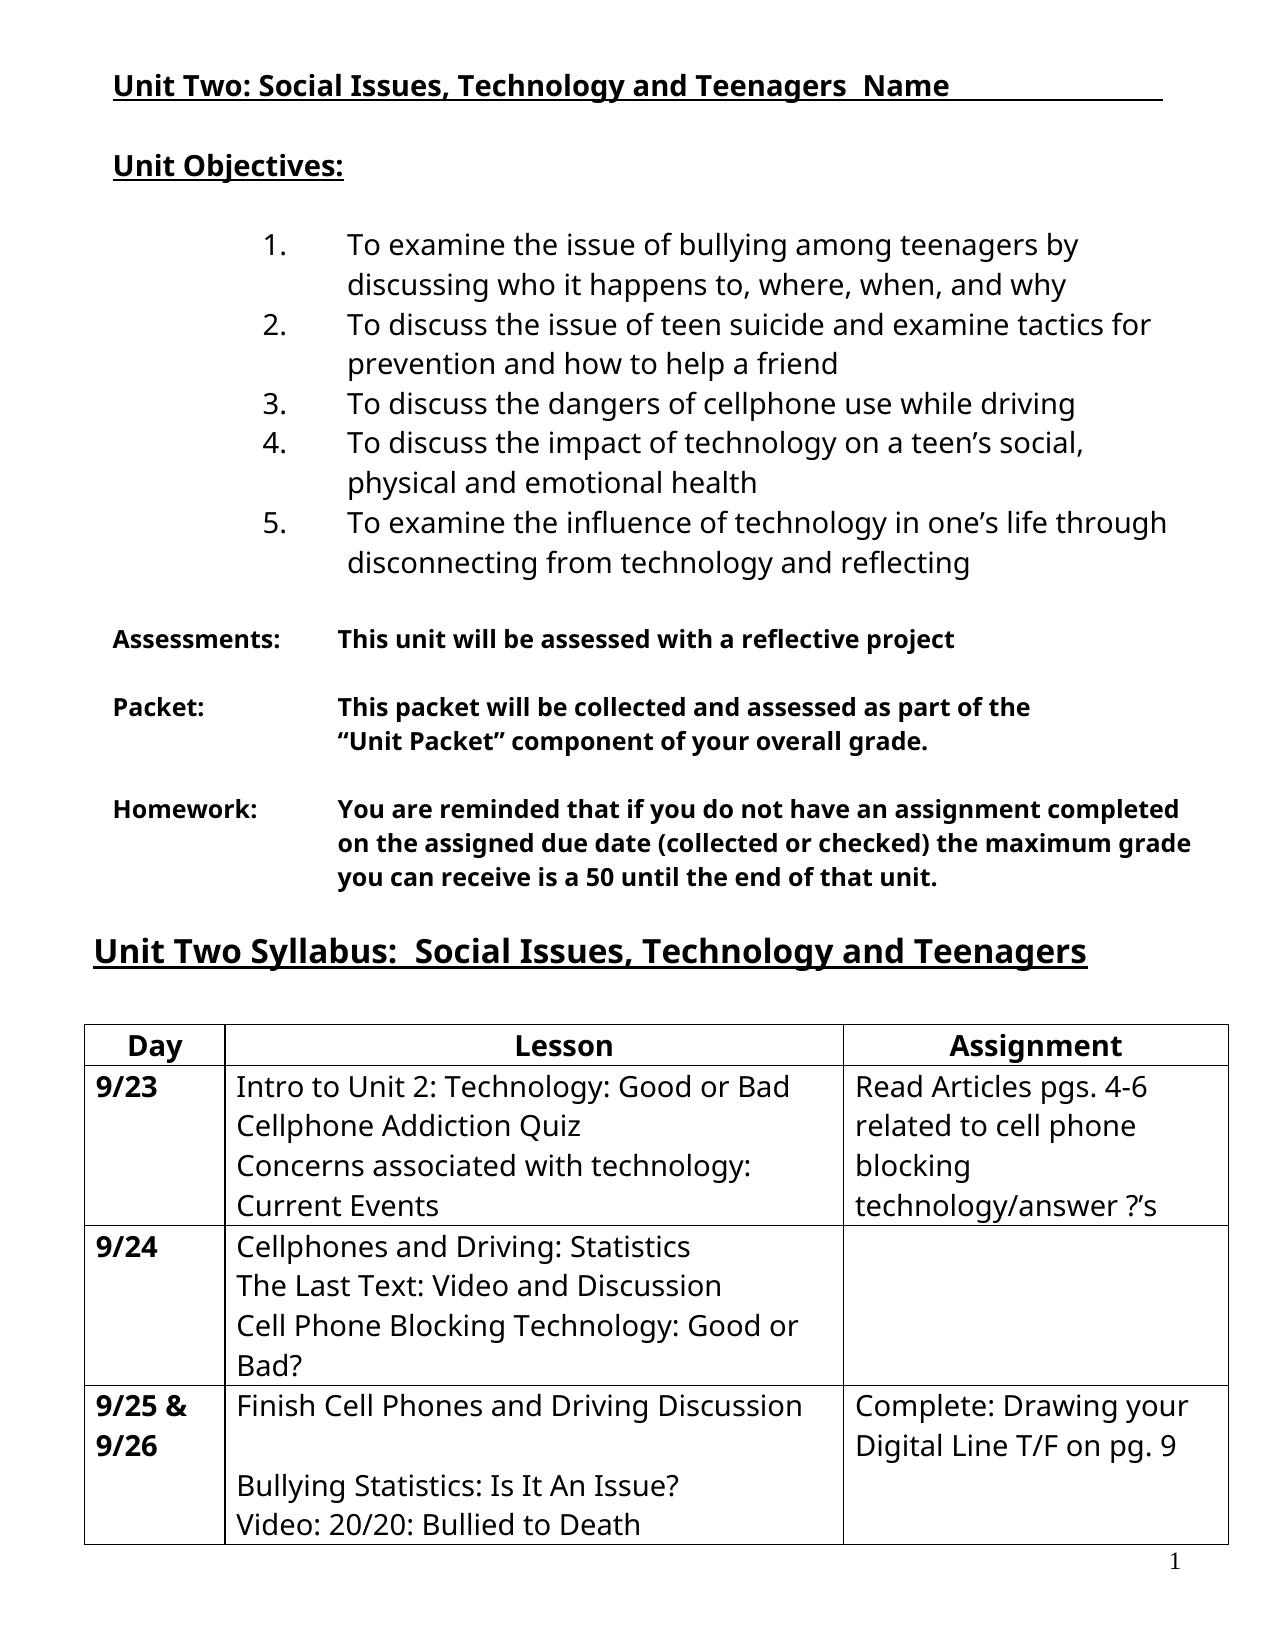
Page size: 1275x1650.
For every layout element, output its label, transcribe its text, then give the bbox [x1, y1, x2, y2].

table_header Day [85, 1025, 224, 1065]
text Unit Objectives: [112, 145, 1181, 185]
table_cell Read Articles pgs. 4-6 related to cell phone blocking technology/answer ?’s [844, 1066, 1228, 1225]
table_header Lesson [226, 1025, 843, 1065]
table_cell Intro to Unit 2: Technology: Good or Bad Cellphone Addiction Quiz Concerns associated with technology: Current Events [226, 1066, 843, 1225]
table_cell 9/25 & 9/26 [85, 1386, 224, 1544]
text Homework: You are reminded that if you do not have an assignment completed on the assigned due date (collected or checked) the maximum grade you can receive is a 50 until the end of that unit. [112, 792, 1200, 894]
table_cell Cellphones and Driving: Statistics The Last Text: Video and Discussion Cell Phone Blocking Technology: Good or Bad? [226, 1226, 843, 1384]
text Unit Two Syllabus: Social Issues, Technology and Teenagers [84, 928, 1266, 973]
table_cell 9/24 [85, 1226, 224, 1384]
table_header Assignment [844, 1025, 1228, 1065]
table_cell [844, 1226, 1228, 1384]
list To examine the influence of technology in one’s life through disconnecting from technology and reflecting [262, 502, 1181, 582]
list To discuss the issue of teen suicide and examine tactics for prevention and how to help a friend [262, 304, 1181, 383]
list To discuss the impact of technology on a teen’s social, physical and emotional health [262, 423, 1181, 502]
text Packet: This packet will be collected and assessed as part of the [112, 689, 1275, 723]
table_cell 9/23 [85, 1066, 224, 1225]
list To examine the issue of bullying among teenagers by discussing who it happens to, where, when, and why [262, 224, 1228, 304]
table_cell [226, 1386, 843, 1544]
list To discuss the dangers of cellphone use while driving [262, 383, 1181, 423]
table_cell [844, 1386, 1228, 1544]
text Unit Two: Social Issues, Technology and Teenagers Name [112, 66, 1275, 105]
text “Unit Packet” component of your overall grade. [112, 723, 1275, 757]
text Assessments: This unit will be assessed with a reflective project [112, 621, 1275, 655]
